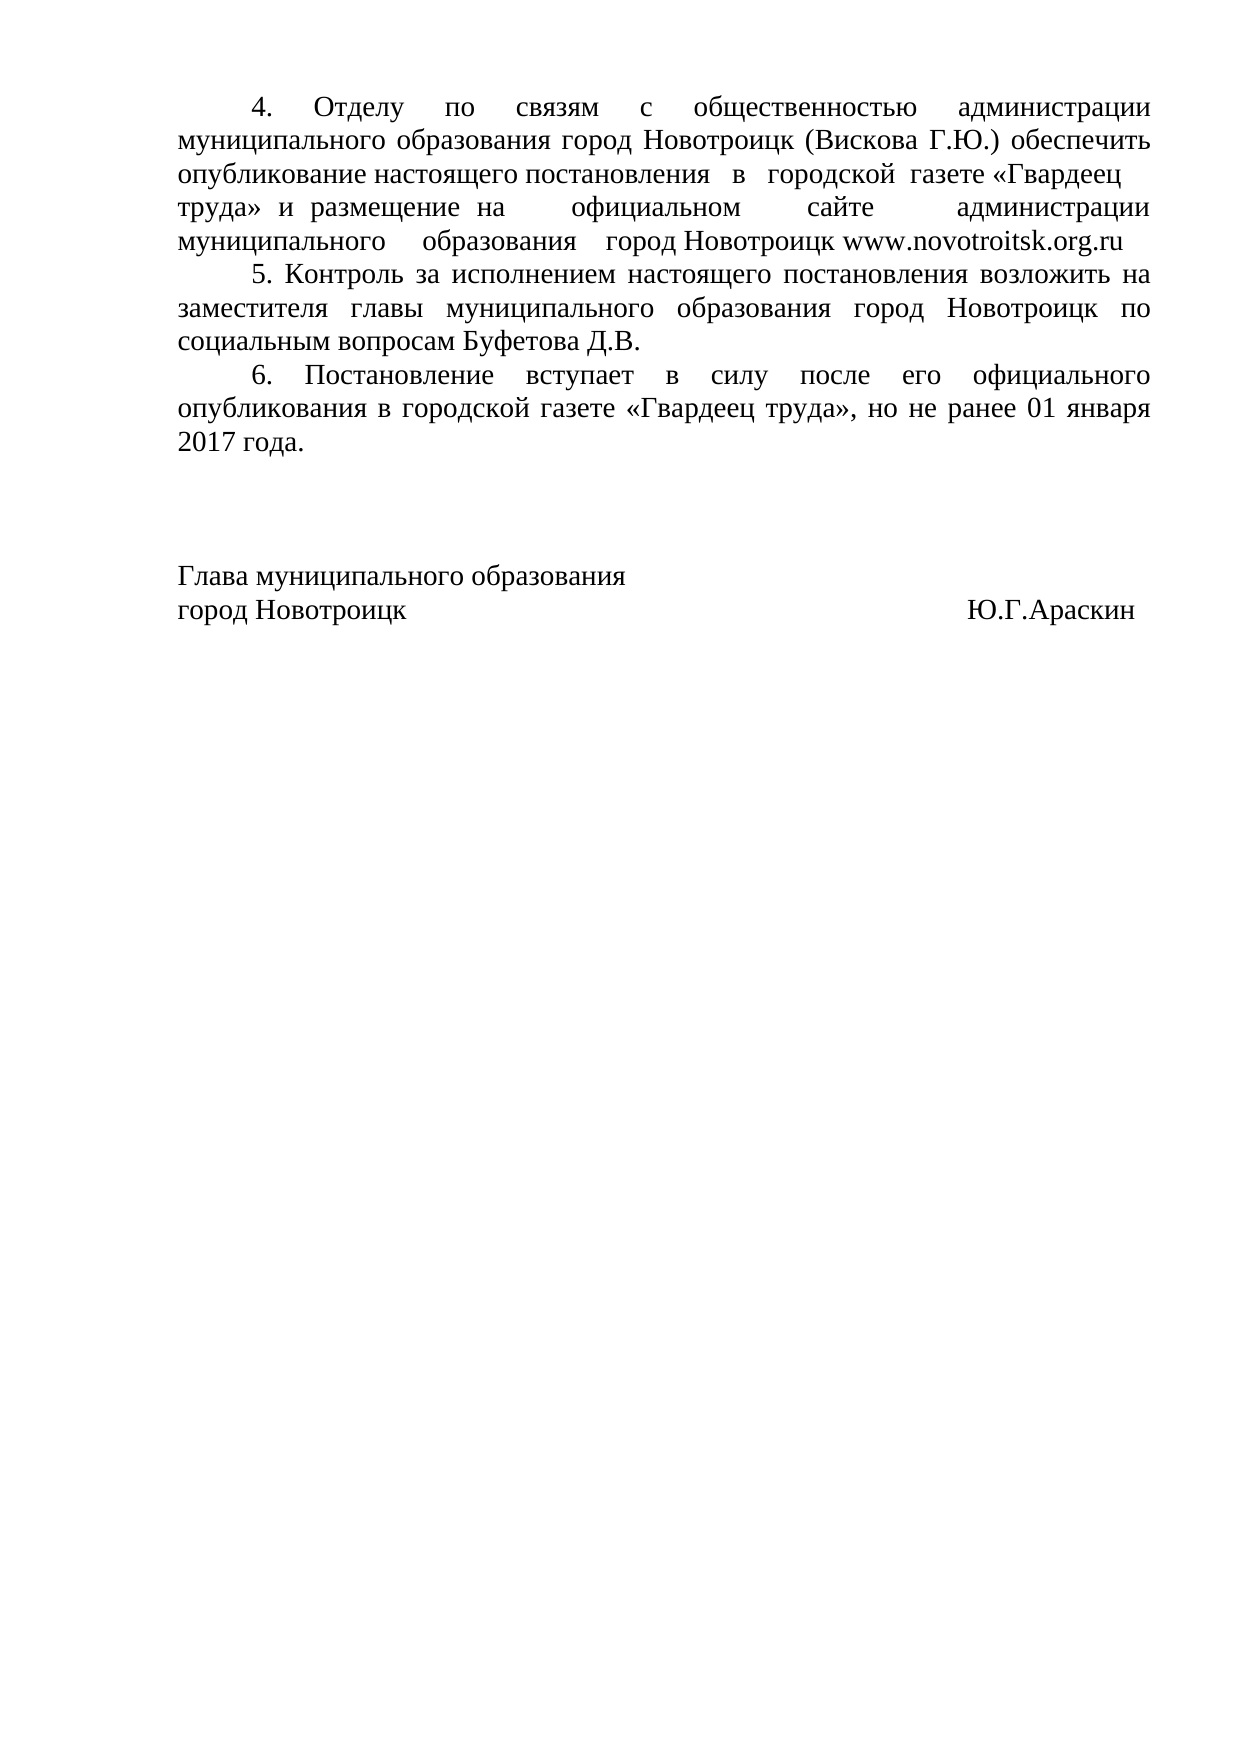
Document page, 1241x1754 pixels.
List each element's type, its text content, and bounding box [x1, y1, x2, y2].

text 4. Отделу по связям с общественностью администрации муниципального образования город Новотроицк (Вискова Г.Ю.) обеспечить опубликование настоящего постановления в городской газете «Гвардеец [177, 89, 1152, 189]
text 5. Контроль за исполнением настоящего постановления возложить на заместителя главы муниципального образования город Новотроицк по социальным вопросам Буфетова Д.В. [177, 256, 1152, 357]
text Глава муниципального образования [177, 558, 1152, 592]
text город Новотроицк Ю.Г.Араскин [177, 592, 1152, 625]
text труда» и размещение на официальном сайте администрации муниципального образования город Новотроицк www.novotroitsk.org.ru [177, 189, 1152, 256]
text 6. Постановление вступает в силу после его официального опубликования в городской газете «Гвардеец труда», но не ранее 01 января 2017 года. [177, 357, 1152, 458]
